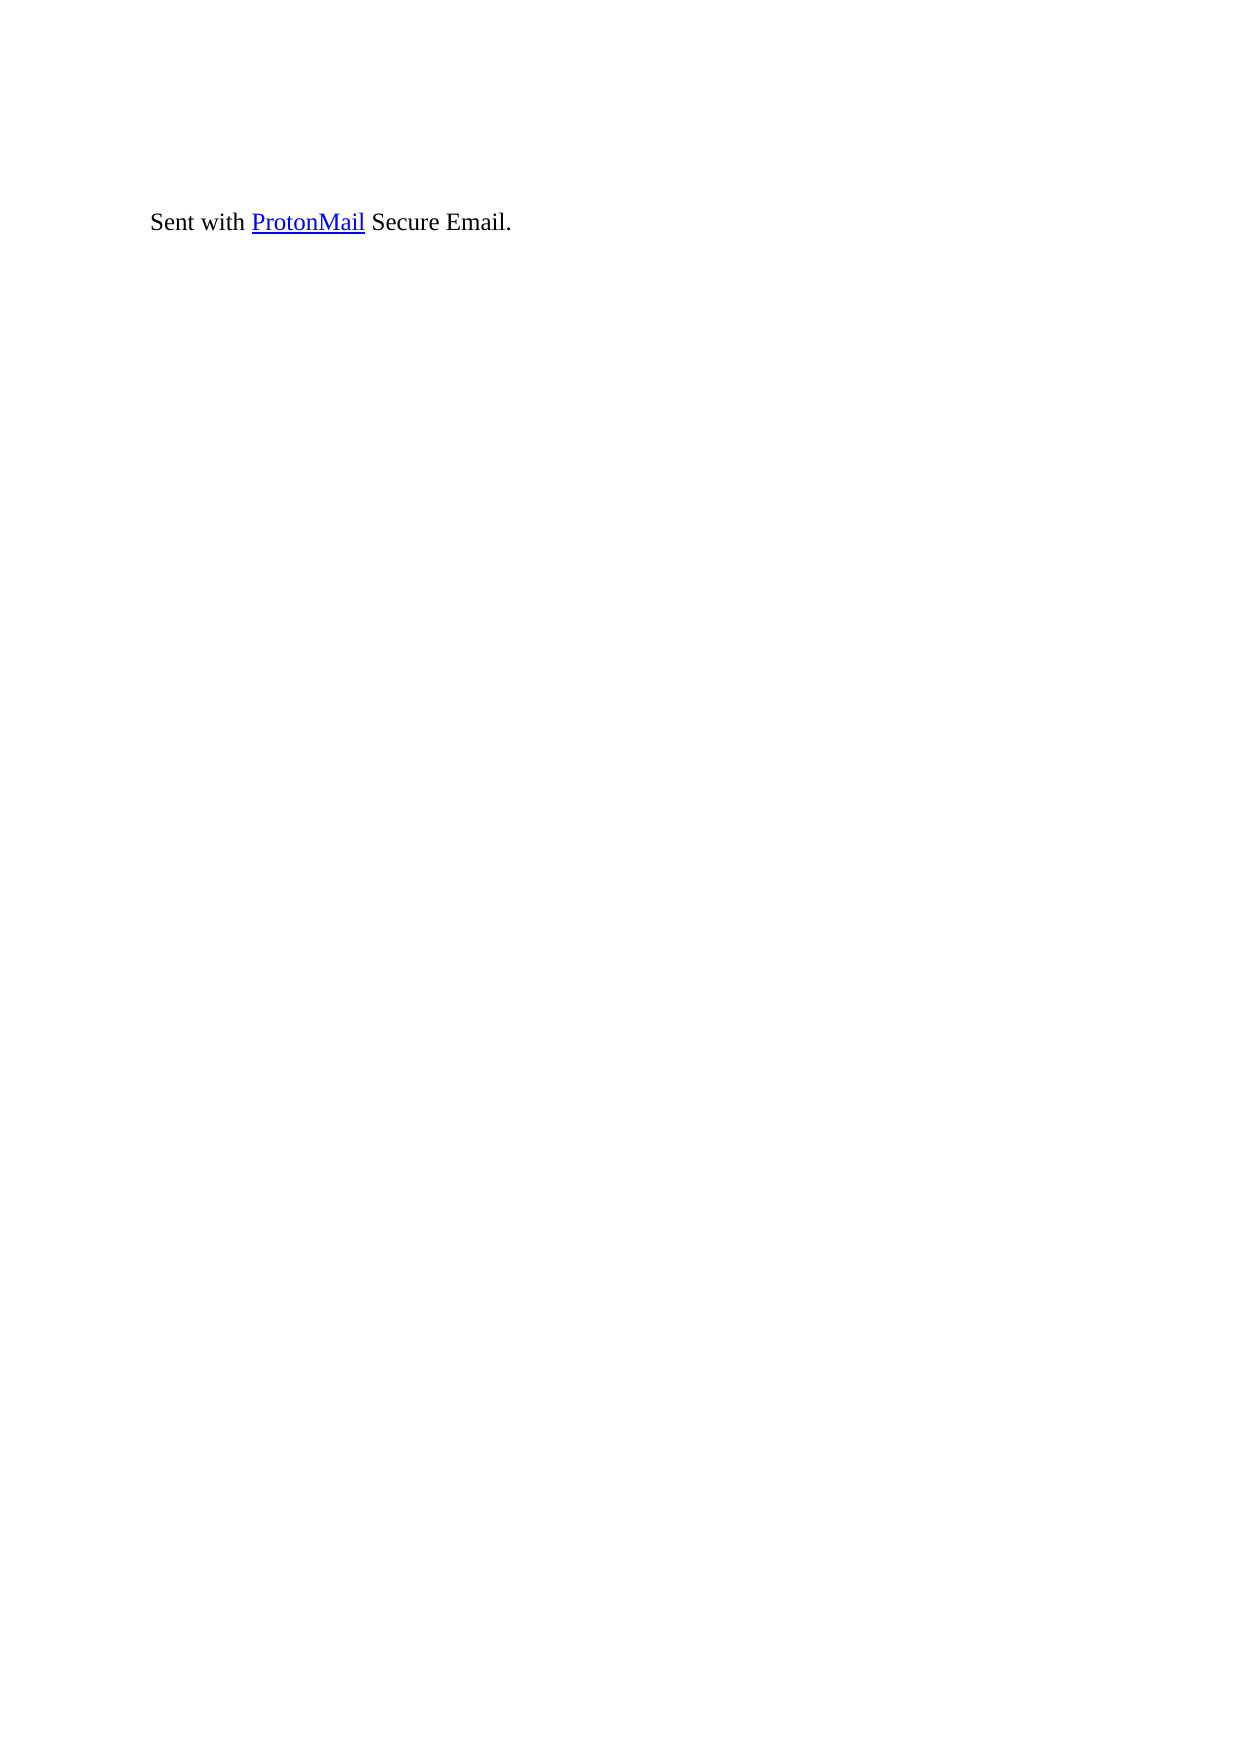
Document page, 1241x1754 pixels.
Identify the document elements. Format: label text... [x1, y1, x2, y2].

text Sent with ProtonMail Secure Email. [150, 207, 1090, 236]
